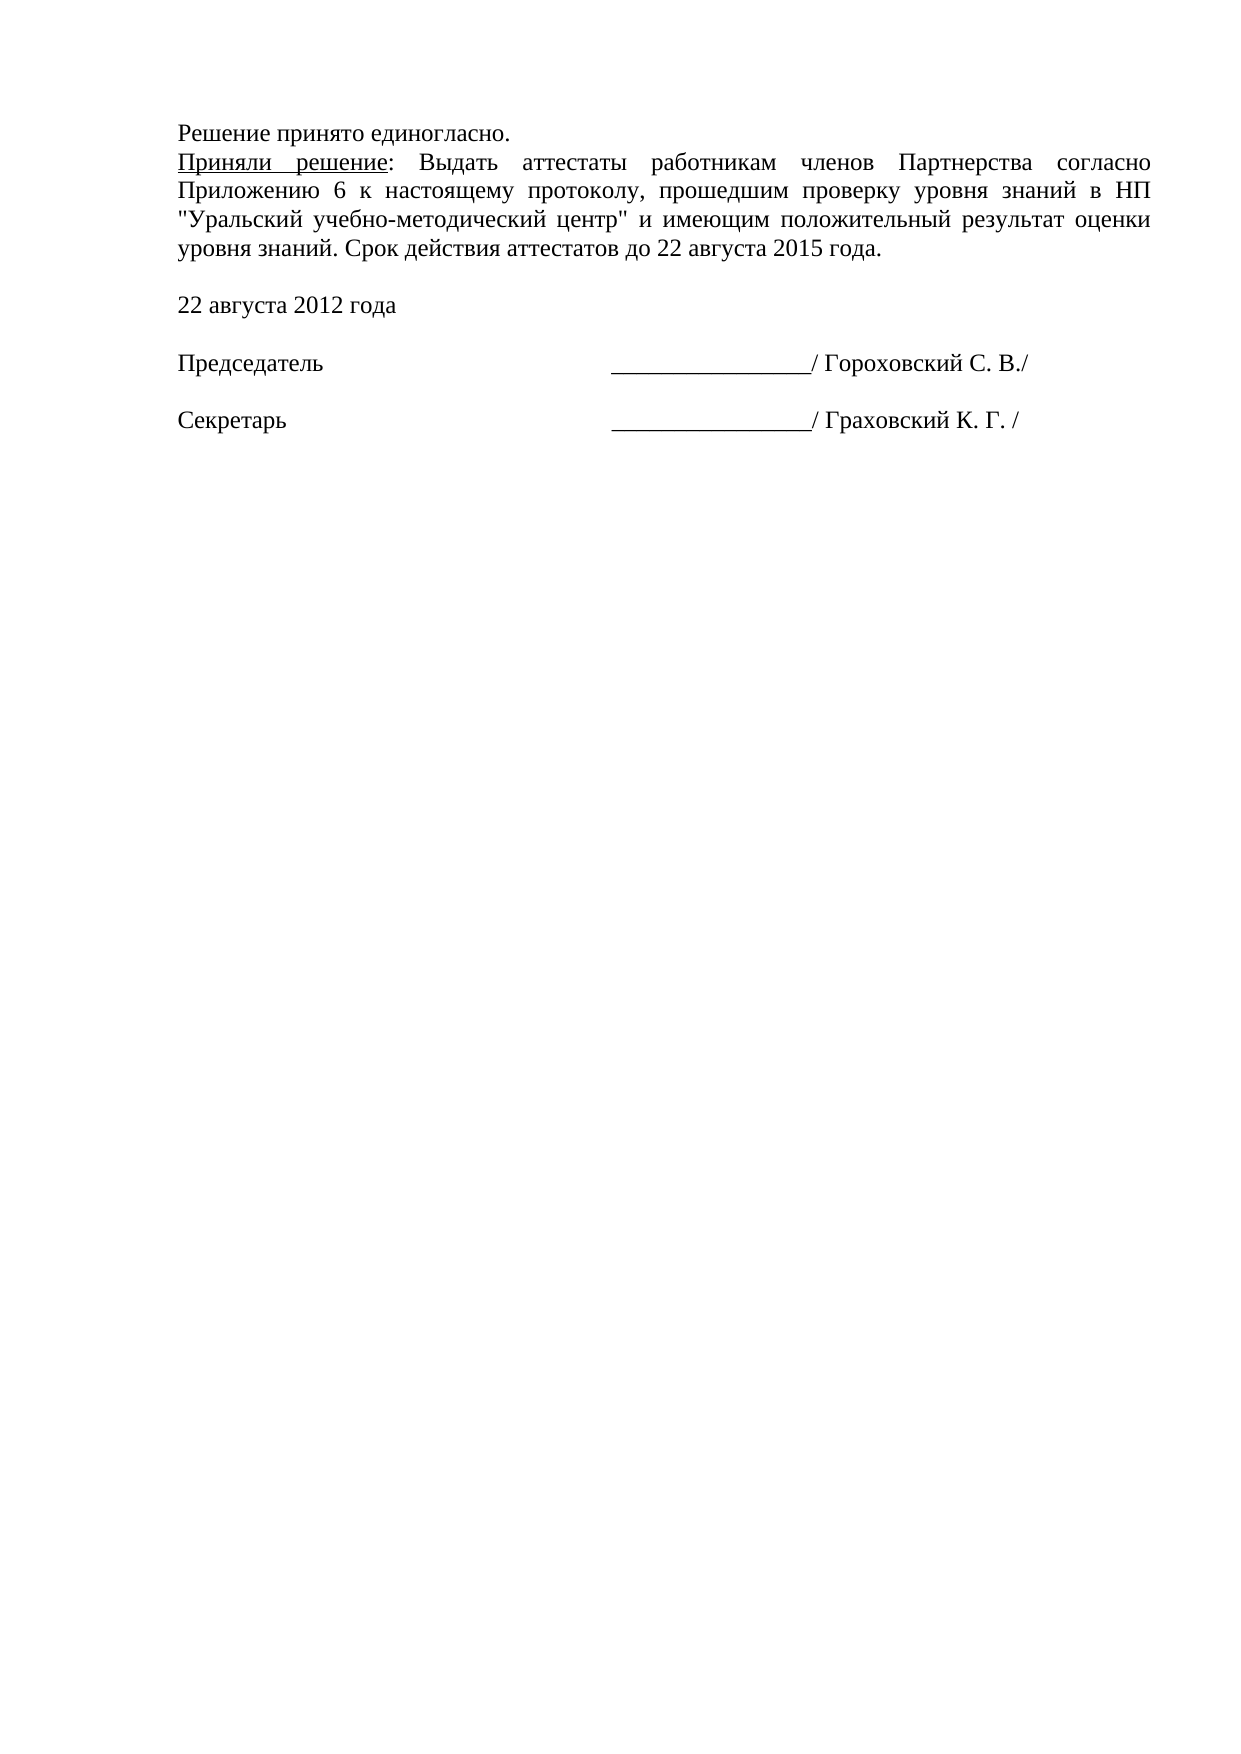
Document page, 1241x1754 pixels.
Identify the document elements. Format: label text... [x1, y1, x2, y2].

text Решение принято единогласно. [177, 118, 1152, 147]
text Секретарь ________________/ Граховский К. Г. / [177, 406, 1152, 434]
text 22 августа 2012 года [177, 291, 1152, 319]
text Председатель ________________/ Гороховский С. В. / [177, 348, 1152, 377]
text Приняли решение: Выдать аттестаты работникам членов Партнерства согласно Приложению 6 к настоящему протоколу, прошедшим проверку уровня знаний в НП "Уральский учебно-методический центр" и имеющим положительный результат оценки уровня знаний. Срок действия аттестатов до 22 августа 2015 года. [177, 147, 1152, 262]
